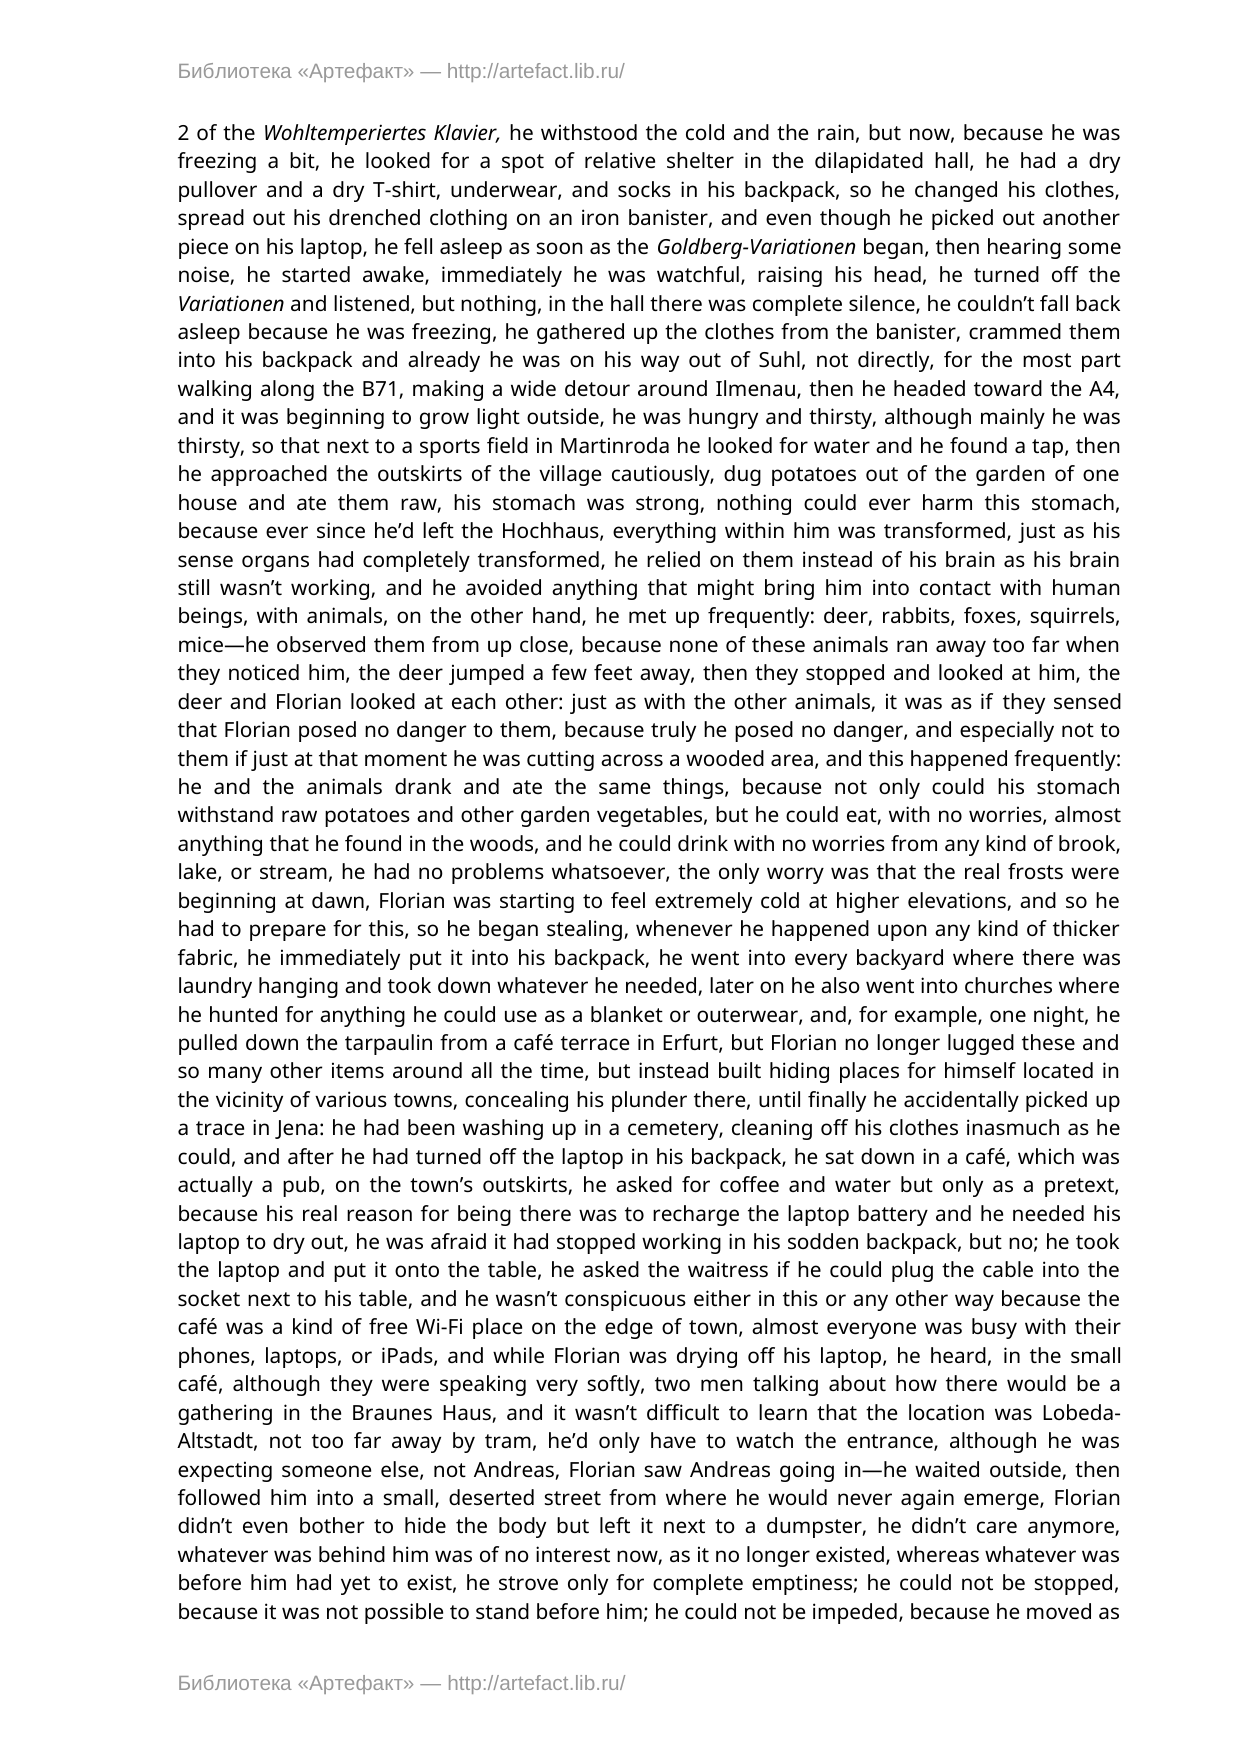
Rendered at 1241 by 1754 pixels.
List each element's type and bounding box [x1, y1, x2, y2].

text [177, 118, 1122, 1625]
